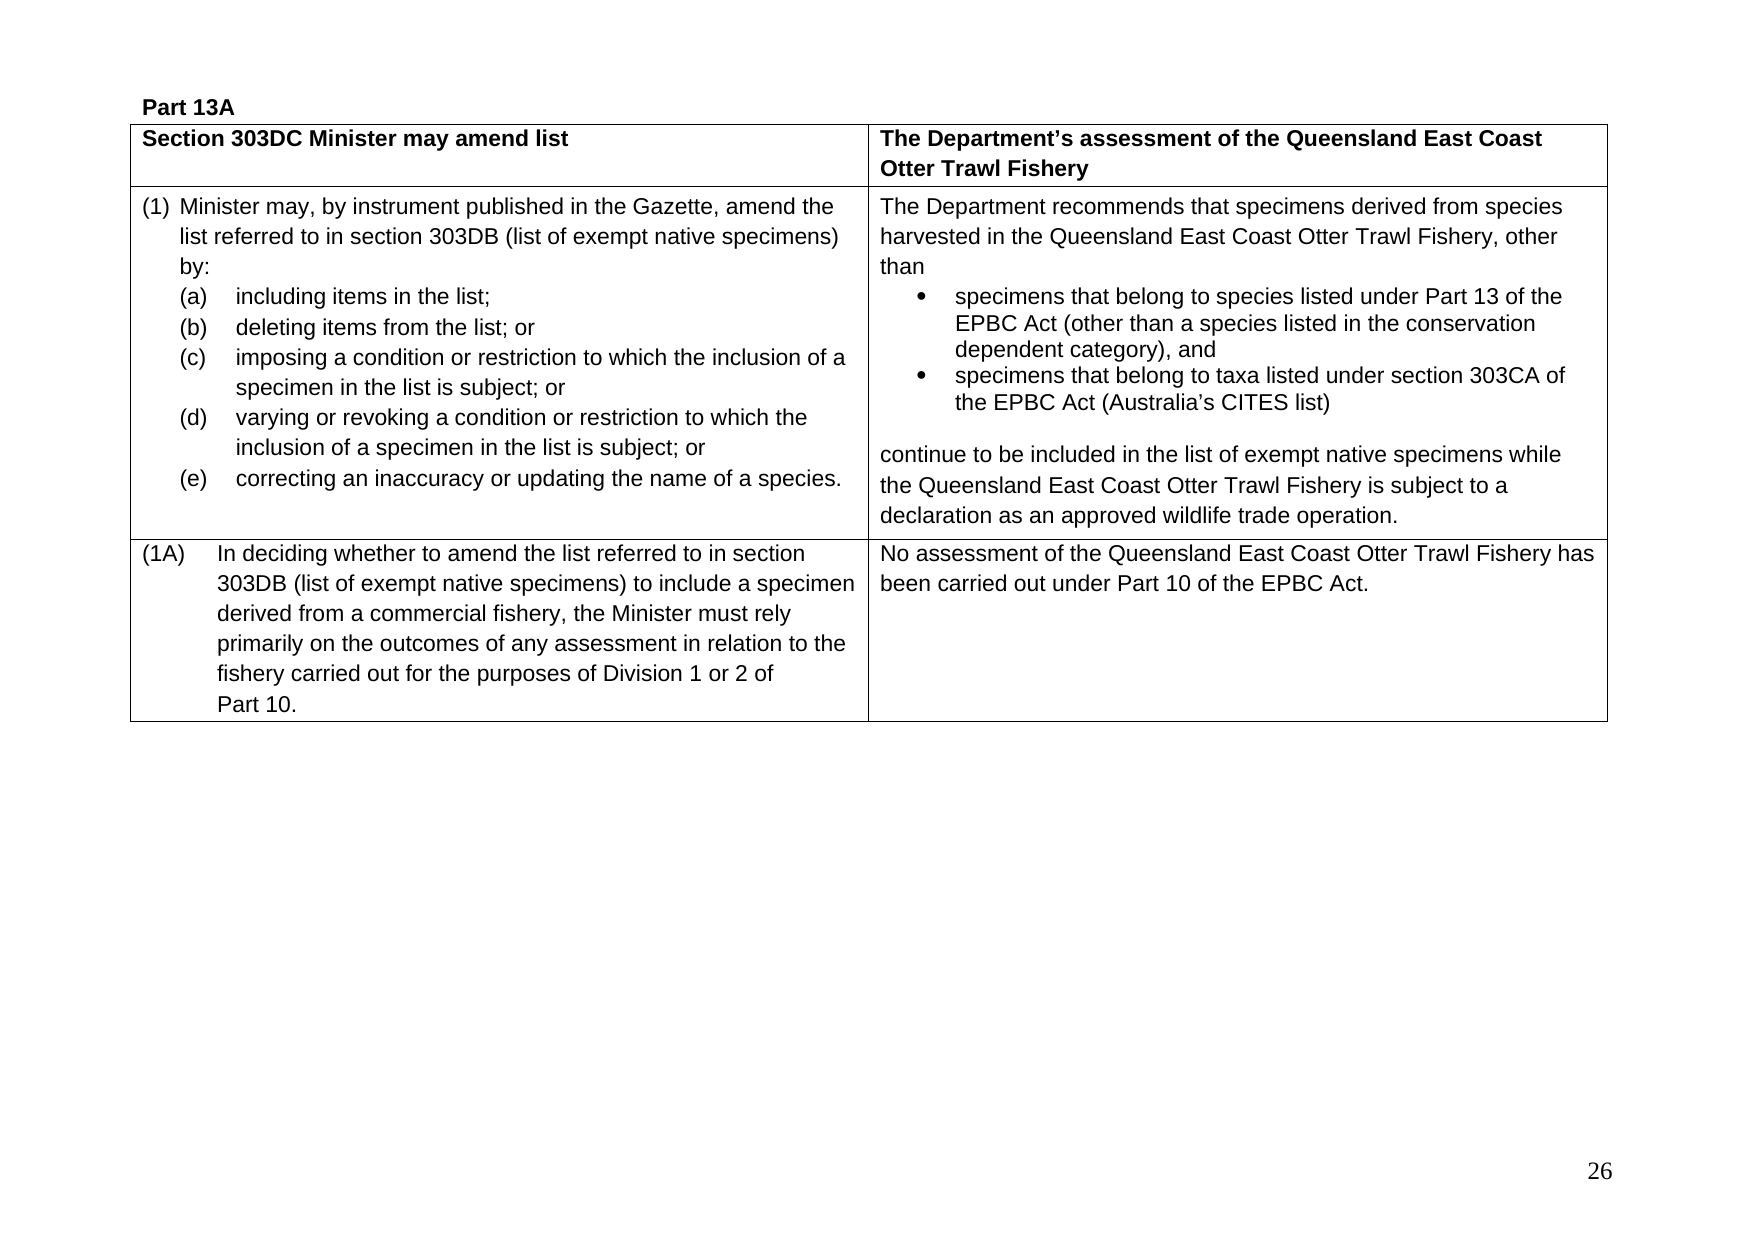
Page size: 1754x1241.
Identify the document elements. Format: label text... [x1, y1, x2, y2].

table_header The Department’s assessment of the Queensland East Coast Otter Trawl Fishery [869, 125, 1607, 186]
table_cell The Department recommends that specimens derived from species harvested in the Queensland East Coast Otter Trawl Fishery, other than specimens that belong to species listed under Part 13 of the EPBC Act (other than a species listed in the conservation dependent category), and specimens that belong to taxa listed under section 303CA of the EPBC Act (Australia’s CITES list) continue to be included in the list of exempt native specimens while the Queensland East Coast Otter Trawl Fishery is subject to a declaration as an approved wildlife trade operation. [869, 187, 1607, 538]
table_cell (1A) In deciding whether to amend the list referred to in section 303DB (list of exempt native specimens) to include a specimen derived from a commercial fishery, the Minister must rely primarily on the outcomes of any assessment in relation to the fishery carried out for the purposes of Division 1 or 2 of Part 10. [131, 540, 868, 721]
table_header Section 303DC Minister may amend list [131, 125, 868, 186]
text Part 13A [142, 94, 1612, 120]
table_cell (1) Minister may, by instrument published in the Gazette, amend the list referred to in section 303DB (list of exempt native specimens) by: including items in the list; deleting items from the list; or imposing a condition or restriction to which the inclusion of a specimen in the list is subject; or varying or revoking a condition or restriction to which the inclusion of a specimen in the list is subject; or correcting an inaccuracy or updating the name of a species. [131, 187, 868, 538]
table_cell No assessment of the Queensland East Coast Otter Trawl Fishery has been carried out under Part 10 of the EPBC Act. [869, 540, 1607, 721]
